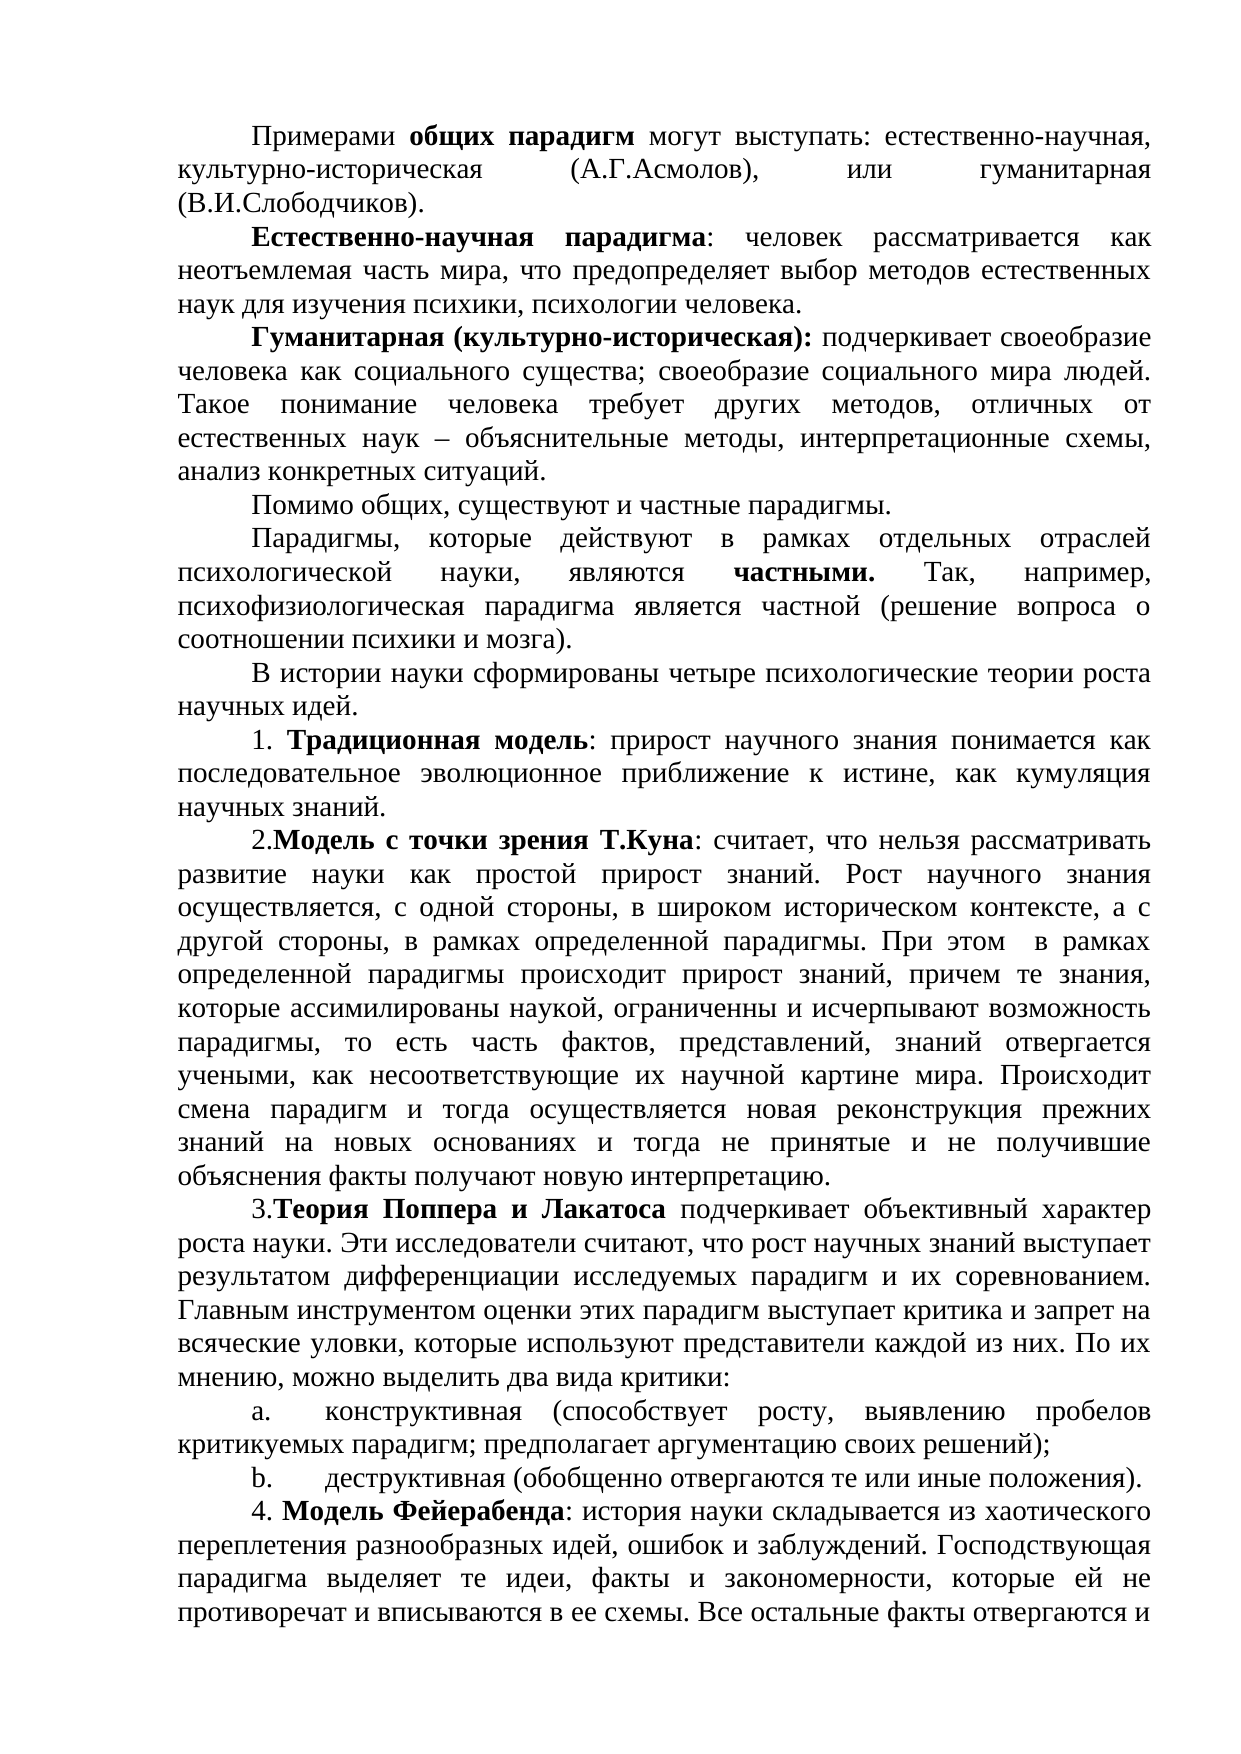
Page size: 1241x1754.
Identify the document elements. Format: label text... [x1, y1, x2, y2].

list деструктивная (обобщенно отвергаются те или иные положения). [177, 1460, 1152, 1493]
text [177, 1493, 1152, 1627]
text Естественно-научная парадигма: человек рассматривается как неотъемлемая часть мира, что предопределяет выбор методов естественных наук для изучения психики, психологии человека. [177, 219, 1152, 319]
text Помимо общих, существуют и частные парадигмы. [177, 487, 1152, 521]
list конструктивная (способствует росту, выявлению пробелов критикуемых парадигм; предполагает аргументацию своих решений); [177, 1393, 1152, 1460]
text 2.Модель с точки зрения Т.Куна: считает, что нельзя рассматривать развитие науки как простой прирост знаний. Рост научного знания осуществляется, с одной стороны, в широком историческом контексте, а с другой стороны, в рамках определенной парадигмы. При этом в рамках определенной парадигмы происходит прирост знаний, причем те знания, которые ассимилированы наукой, ограниченны и исчерпывают возможность парадигмы, то есть часть фактов, представлений, знаний отвергается учеными, как несоответствующие их научной картине мира. Происходит смена парадигм и тогда осуществляется новая реконструкция прежних знаний на новых основаниях и тогда не принятые и не получившие объяснения факты получают новую интерпретацию. [177, 822, 1152, 1191]
text В истории науки сформированы четыре психологические теории роста научных идей. [177, 655, 1152, 722]
text 1. Традиционная модель: прирост научного знания понимается как последовательное эволюционное приближение к истине, как кумуляция научных знаний. [177, 722, 1152, 822]
text Примерами общих парадигм могут выступать: естественно-научная, культурно-историческая (А.Г.Асмолов), или гуманитарная (В.И.Слободчиков). [177, 118, 1152, 219]
text 3.Теория Поппера и Лакатоса подчеркивает объективный характер роста науки. Эти исследователи считают, что рост научных знаний выступает результатом дифференциации исследуемых парадигм и их соревнованием. Главным инструментом оценки этих парадигм выступает критика и запрет на всяческие уловки, которые используют представители каждой из них. По их мнению, можно выделить два вида критики: [177, 1191, 1152, 1393]
text Гуманитарная (культурно-историческая): подчеркивает своеобразие человека как социального существа; своеобразие социального мира людей. Такое понимание человека требует других методов, отличных от естественных наук – объяснительные методы, интерпретационные схемы, анализ конкретных ситуаций. [177, 319, 1152, 487]
text Парадигмы, которые действуют в рамках отдельных отраслей психологической науки, являются частными. Так, например, психофизиологическая парадигма является частной (решение вопроса о соотношении психики и мозга). [177, 521, 1152, 655]
